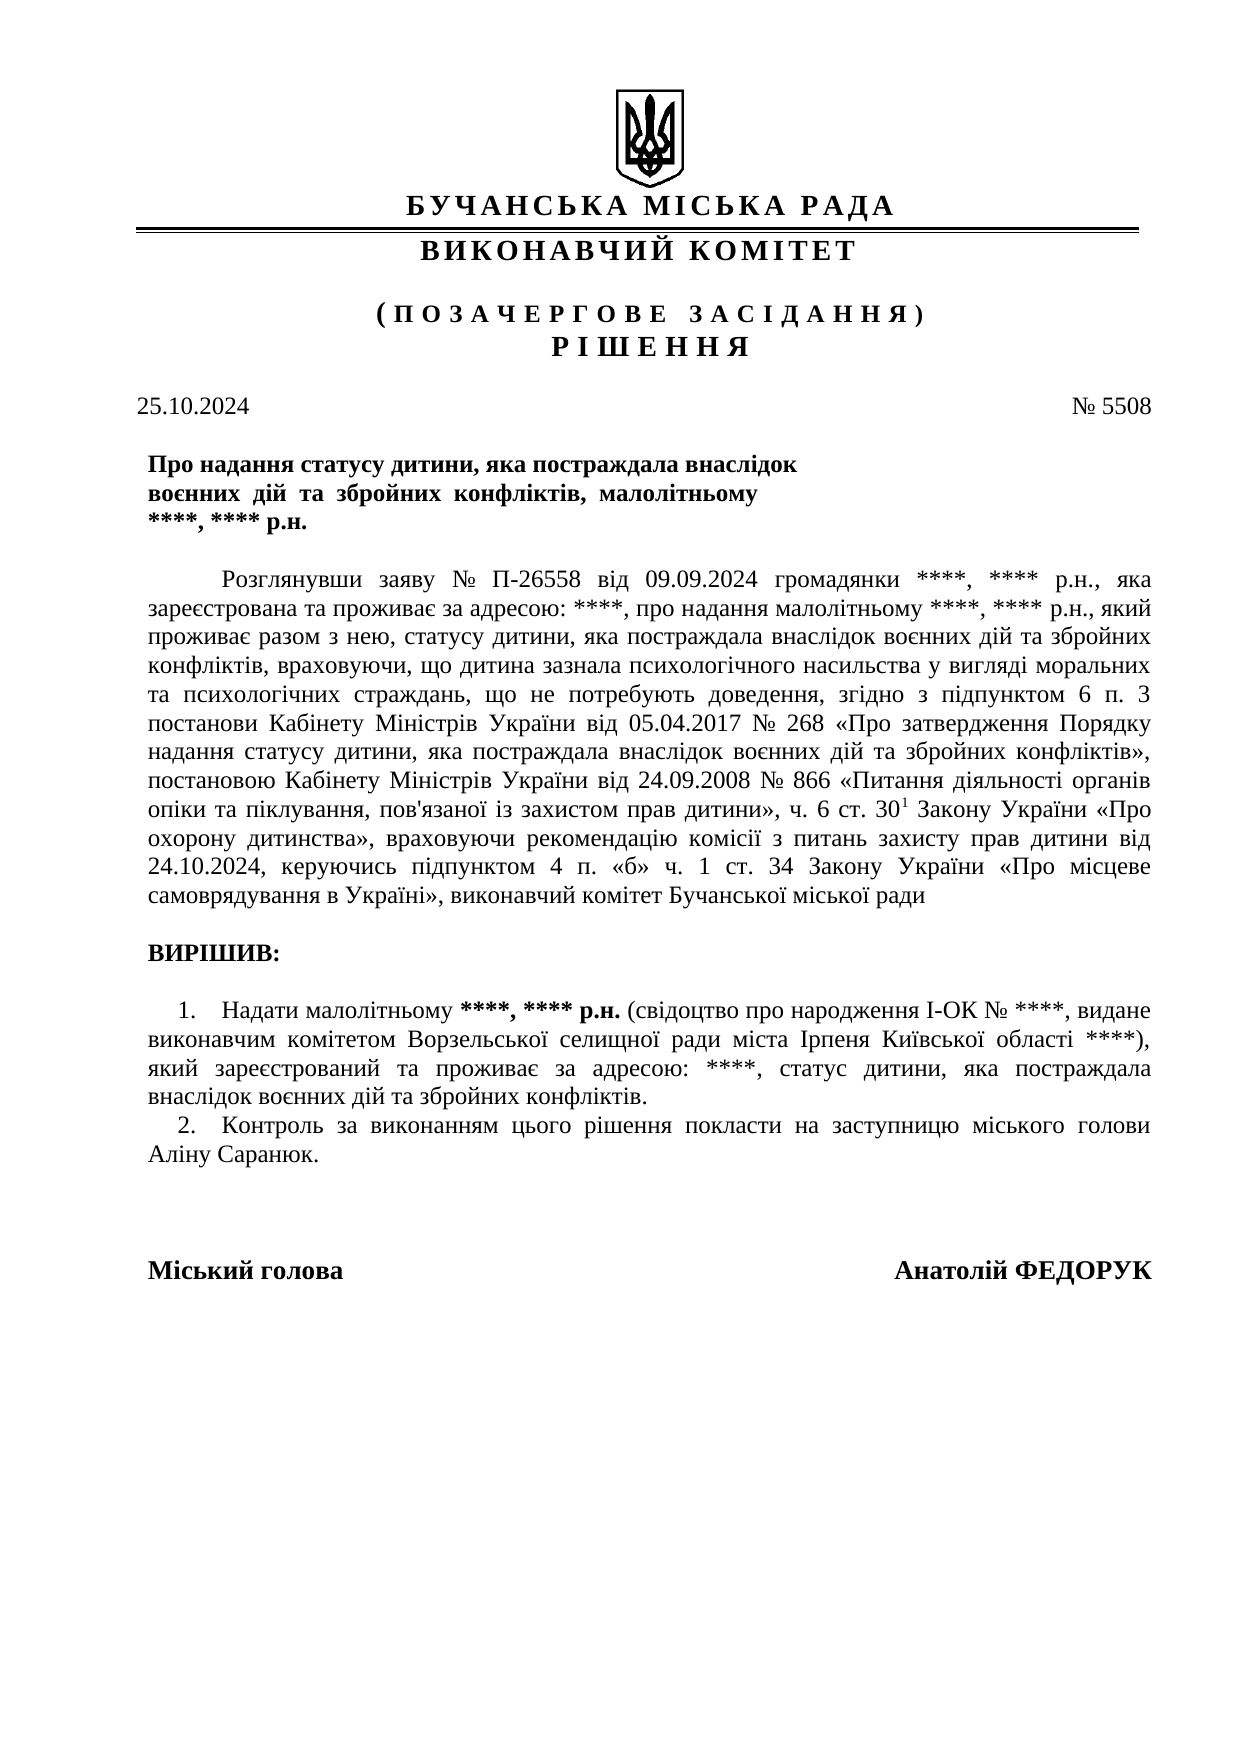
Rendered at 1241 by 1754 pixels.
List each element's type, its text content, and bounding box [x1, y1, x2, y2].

table_header Анатолій ФЕДОРУК [650, 1254, 1163, 1285]
text ВИРІШИВ: [148, 938, 1152, 966]
text ****, **** р.н. [148, 506, 812, 535]
list Надати малолітньому ****, **** р.н. (свідоцтво про народження І-ОК № ****, видане виконавчим комітетом Ворзельської селищної ради міста Ірпеня Київської області ****), який зареєстрований та проживає за адресою: ****, статус дитини, яка постраждала внаслідок воєнних дій та збройних конфліктів. [148, 995, 1152, 1110]
text (ПОЗАЧЕРГОВЕ ЗАСІДАННЯ) [148, 296, 1152, 329]
table_header 25.10.2024 [136, 391, 649, 420]
text Розглянувши заяву № П-26558 від 09.09.2024 громадянки ****, **** р.н., яка зареєстрована та проживає за адресою: ****, про надання малолітньому ****, **** р.н., який проживає разом з нею, статусу дитини, яка постраждала внаслідок воєнних дій та збройних конфліктів, враховуючи, що дитина зазнала психологічного насильства у вигляді моральних та психологічних страждань, що не потребують доведення, згідно з підпунктом 6 п. 3 постанови Кабінету Міністрів України від 05.04.2017 № 268 «Про затвердження Порядку надання статусу дитини, яка постраждала внаслідок воєнних дій та збройних конфліктів», постановою Кабінету Міністрів України від 24.09.2008 № 866 «Питання діяльності органів опіки та піклування, пов'язаної із захистом прав дитини», ч. 6 ст. 301 Закону України «Про охорону дитинства», враховуючи рекомендацію комісії з питань захисту прав дитини від 24.10.2024, керуючись підпунктом 4 п. «б» ч. 1 ст. 34 Закону України «Про місцеве самоврядування в Україні», виконавчий комітет Бучанської міської ради [148, 564, 1152, 909]
list Контроль за виконанням цього рішення покласти на заступницю міського голови Аліну Саранюк. [148, 1110, 1152, 1168]
text Про надання статусу дитини, яка постраждала внаслідок воєнних дій та збройних конфліктів, малолітньому [148, 449, 812, 506]
table_header № 5508 [650, 391, 1163, 420]
text РІШЕННЯ [148, 329, 1152, 363]
table_header Міський голова [136, 1254, 649, 1285]
table_header ВИКОНАВЧИЙ КОМІТЕТ [136, 233, 1139, 296]
picture [614, 88, 686, 189]
text БУЧАНСЬКА МІСЬКА РАДА [148, 188, 1152, 222]
